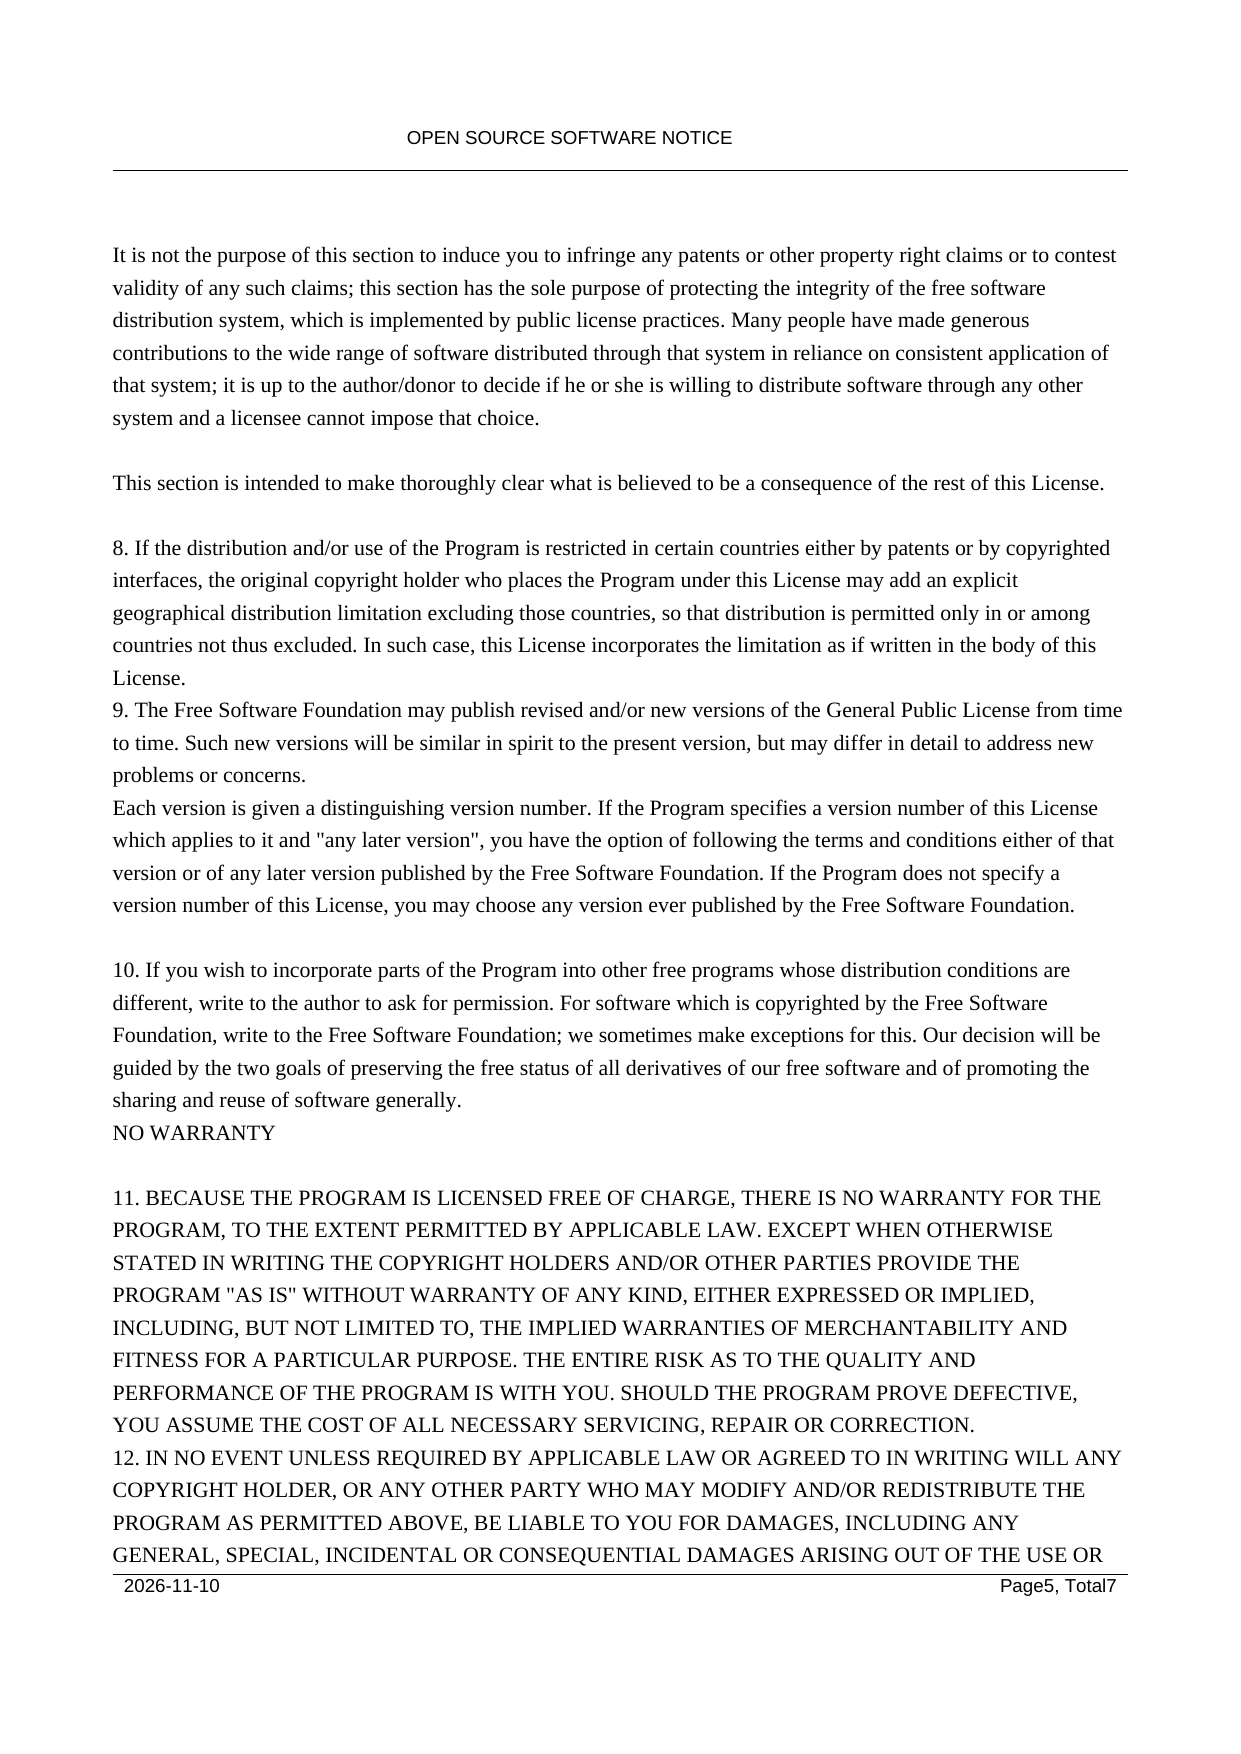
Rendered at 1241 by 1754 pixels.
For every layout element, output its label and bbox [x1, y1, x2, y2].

text [112, 206, 1128, 1571]
